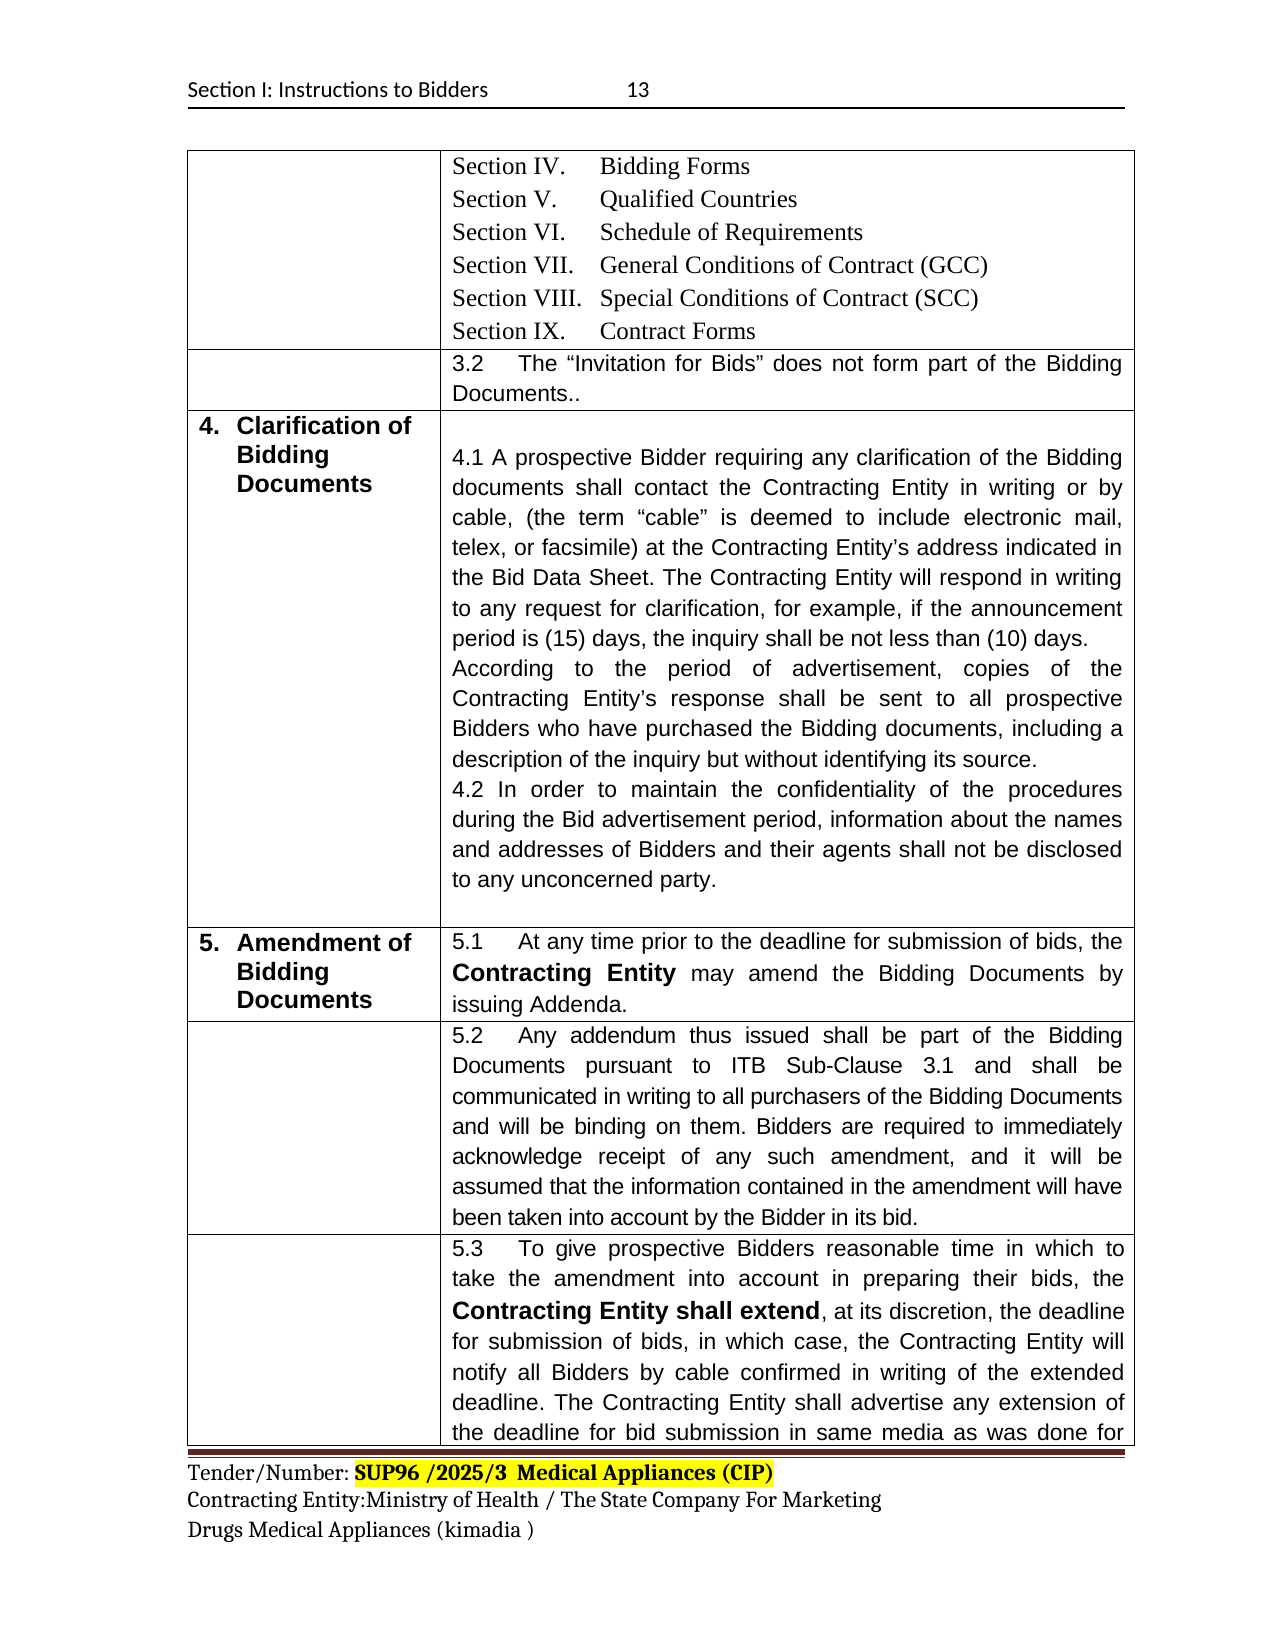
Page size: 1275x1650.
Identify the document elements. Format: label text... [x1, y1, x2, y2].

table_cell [441, 151, 1134, 349]
table_cell 4.1 A prospective Bidder requiring any clarification of the Bidding documents shall contact the Contracting Entity in writing or by cable, (the term “cable” is deemed to include electronic mail, telex, or facsimile) at the Contracting Entity’s address indicated in the Bid Data Sheet. The Contracting Entity will respond in writing to any request for clarification, for example, if the announcement period is (15) days, the inquiry shall be not less than (10) days. According to the period of advertisement, copies of the Contracting Entity’s response shall be sent to all prospective Bidders who have purchased the Bidding documents, including a description of the inquiry but without identifying its source. 4.2 In order to maintain the confidentiality of the procedures during the Bid advertisement period, information about the names and addresses of Bidders and their agents shall not be disclosed to any unconcerned party. [441, 411, 1134, 927]
table_cell 3.2 The “Invitation for Bids” does not form part of the Bidding Documents.. [441, 350, 1134, 410]
table_cell [188, 1235, 440, 1445]
table_cell [188, 1022, 440, 1234]
table_cell 5.1 At any time prior to the deadline for submission of bids, the Contracting Entity may amend the Bidding Documents by issuing Addenda. [441, 928, 1134, 1021]
table_cell 5. Amendment of Bidding Documents [188, 928, 440, 1021]
table_cell [188, 350, 440, 410]
table_cell [188, 151, 440, 349]
table_cell 5.2 Any addendum thus issued shall be part of the Bidding Documents pursuant to ITB Sub-Clause 3.1 and shall be communicated in writing to all purchasers of the Bidding Documents and will be binding on them. Bidders are required to immediately acknowledge receipt of any such amendment, and it will be assumed that the information contained in the amendment will have been taken into account by the Bidder in its bid. [441, 1022, 1134, 1234]
table_cell 4. Clarification of Bidding Documents [188, 411, 440, 927]
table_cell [441, 1235, 1134, 1445]
